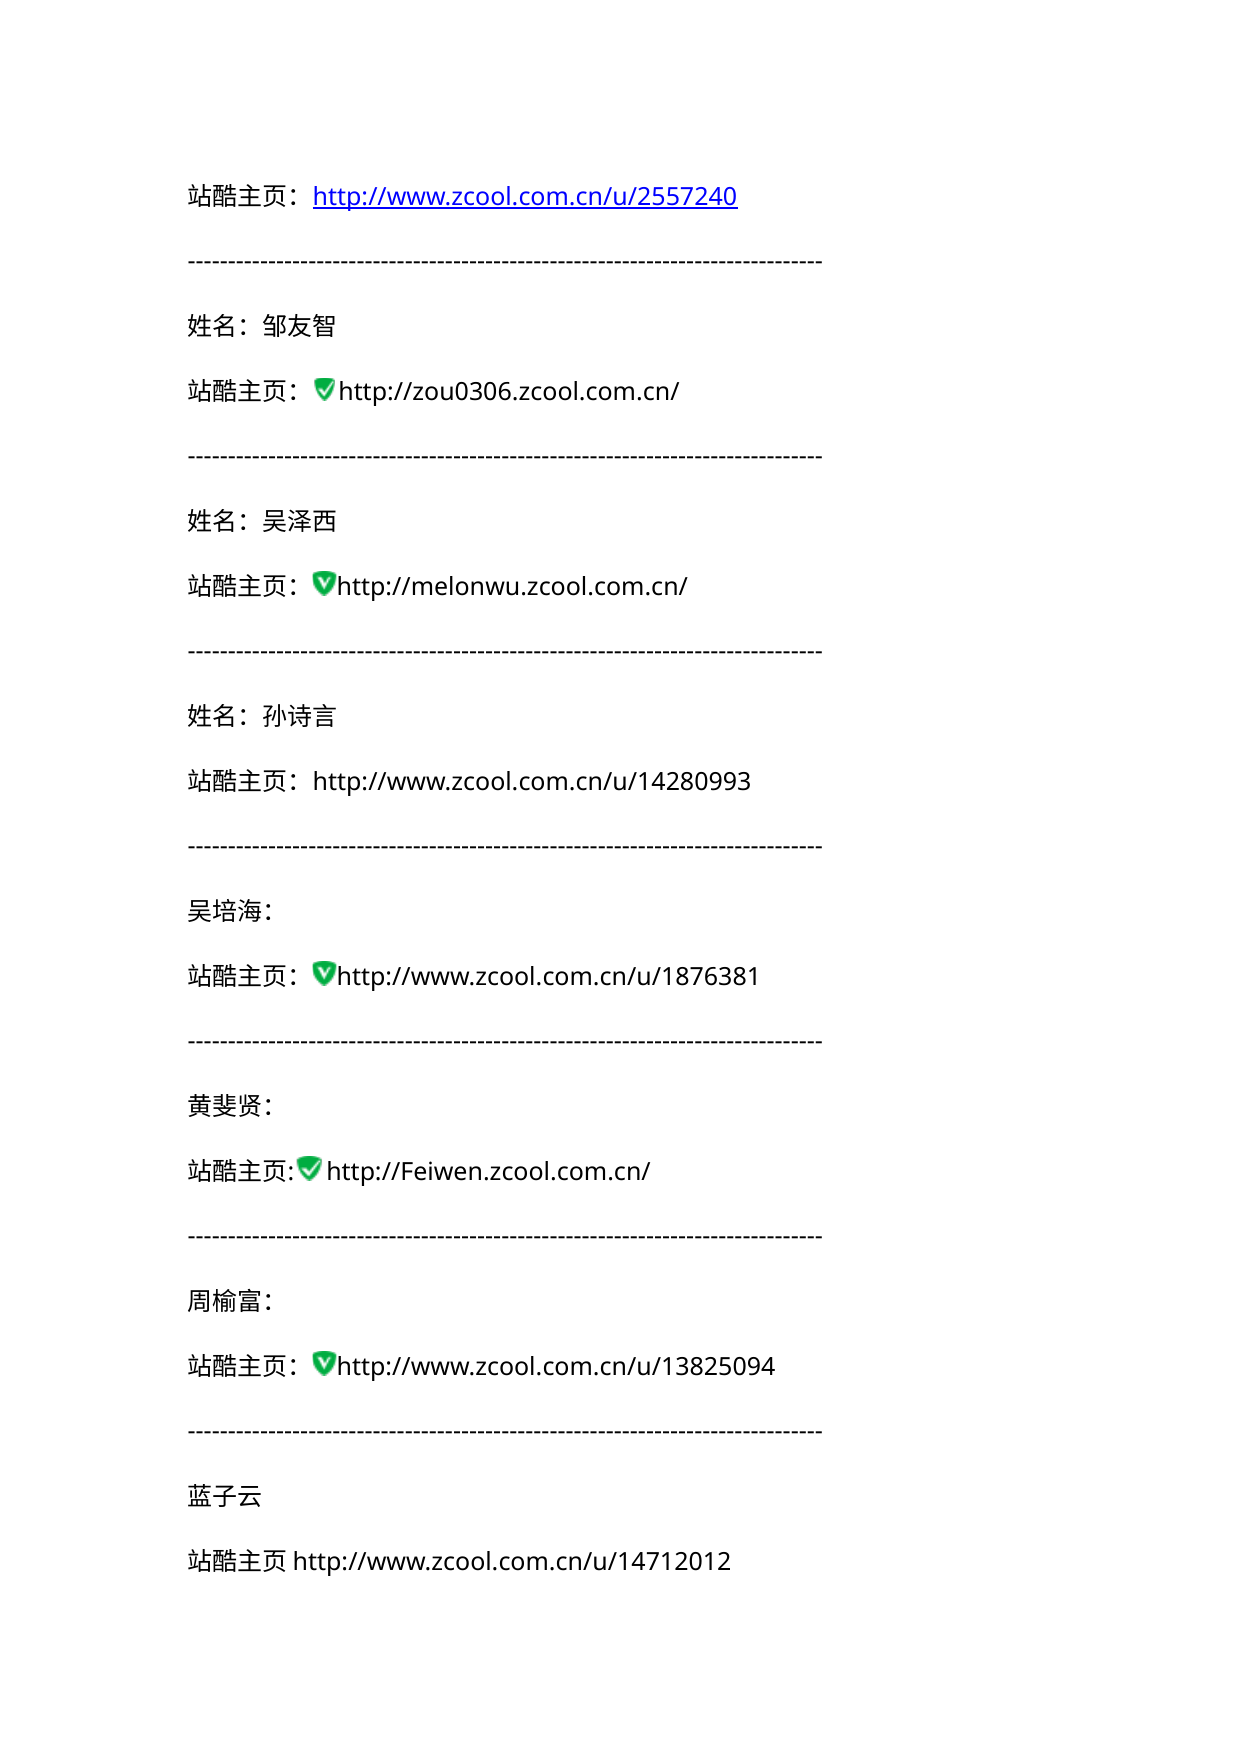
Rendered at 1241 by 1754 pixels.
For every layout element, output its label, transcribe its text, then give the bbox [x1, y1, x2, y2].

picture [312, 378, 338, 401]
text 姓名：邹友智 [187, 292, 1053, 357]
text ------------------------------------------------------------------------------- [187, 1397, 1053, 1462]
text 站酷主页：http://www.zcool.com.cn/u/2557240 [187, 162, 1053, 227]
text 姓名：孙诗言 [187, 682, 1053, 747]
picture [294, 1156, 327, 1181]
text ------------------------------------------------------------------------------- [187, 1202, 1053, 1267]
text 站酷主页：http://melonwu.zcool.com.cn/ [187, 552, 1053, 617]
text 姓名：吴泽西 [187, 487, 1053, 552]
text 站酷主页：http://www.zcool.com.cn/u/1876381 [187, 942, 1053, 1007]
text 站酷主页http://www.zcool.com.cn/u/14712012 [187, 1527, 1053, 1592]
text 蓝子云 [187, 1462, 1053, 1527]
text ------------------------------------------------------------------------------- [187, 1007, 1053, 1072]
text 黄斐贤： [187, 1072, 1053, 1137]
text 吴培海： [187, 877, 1053, 942]
text ------------------------------------------------------------------------------- [187, 812, 1053, 877]
text ------------------------------------------------------------------------------- [187, 617, 1053, 682]
text ------------------------------------------------------------------------------- [187, 227, 1053, 292]
text 站酷主页：http://www.zcool.com.cn/u/14280993 [187, 747, 1053, 812]
text ------------------------------------------------------------------------------- [187, 422, 1053, 487]
picture [312, 1351, 337, 1376]
text 站酷主页：http://zou0306.zcool.com.cn/ [187, 357, 1053, 422]
text 站酷主页：http://www.zcool.com.cn/u/13825094 [187, 1332, 1053, 1397]
text 周榆富： [187, 1267, 1053, 1332]
text 站酷主页:http://Feiwen.zcool.com.cn/ [187, 1137, 1053, 1202]
picture [312, 961, 337, 986]
picture [312, 571, 337, 596]
